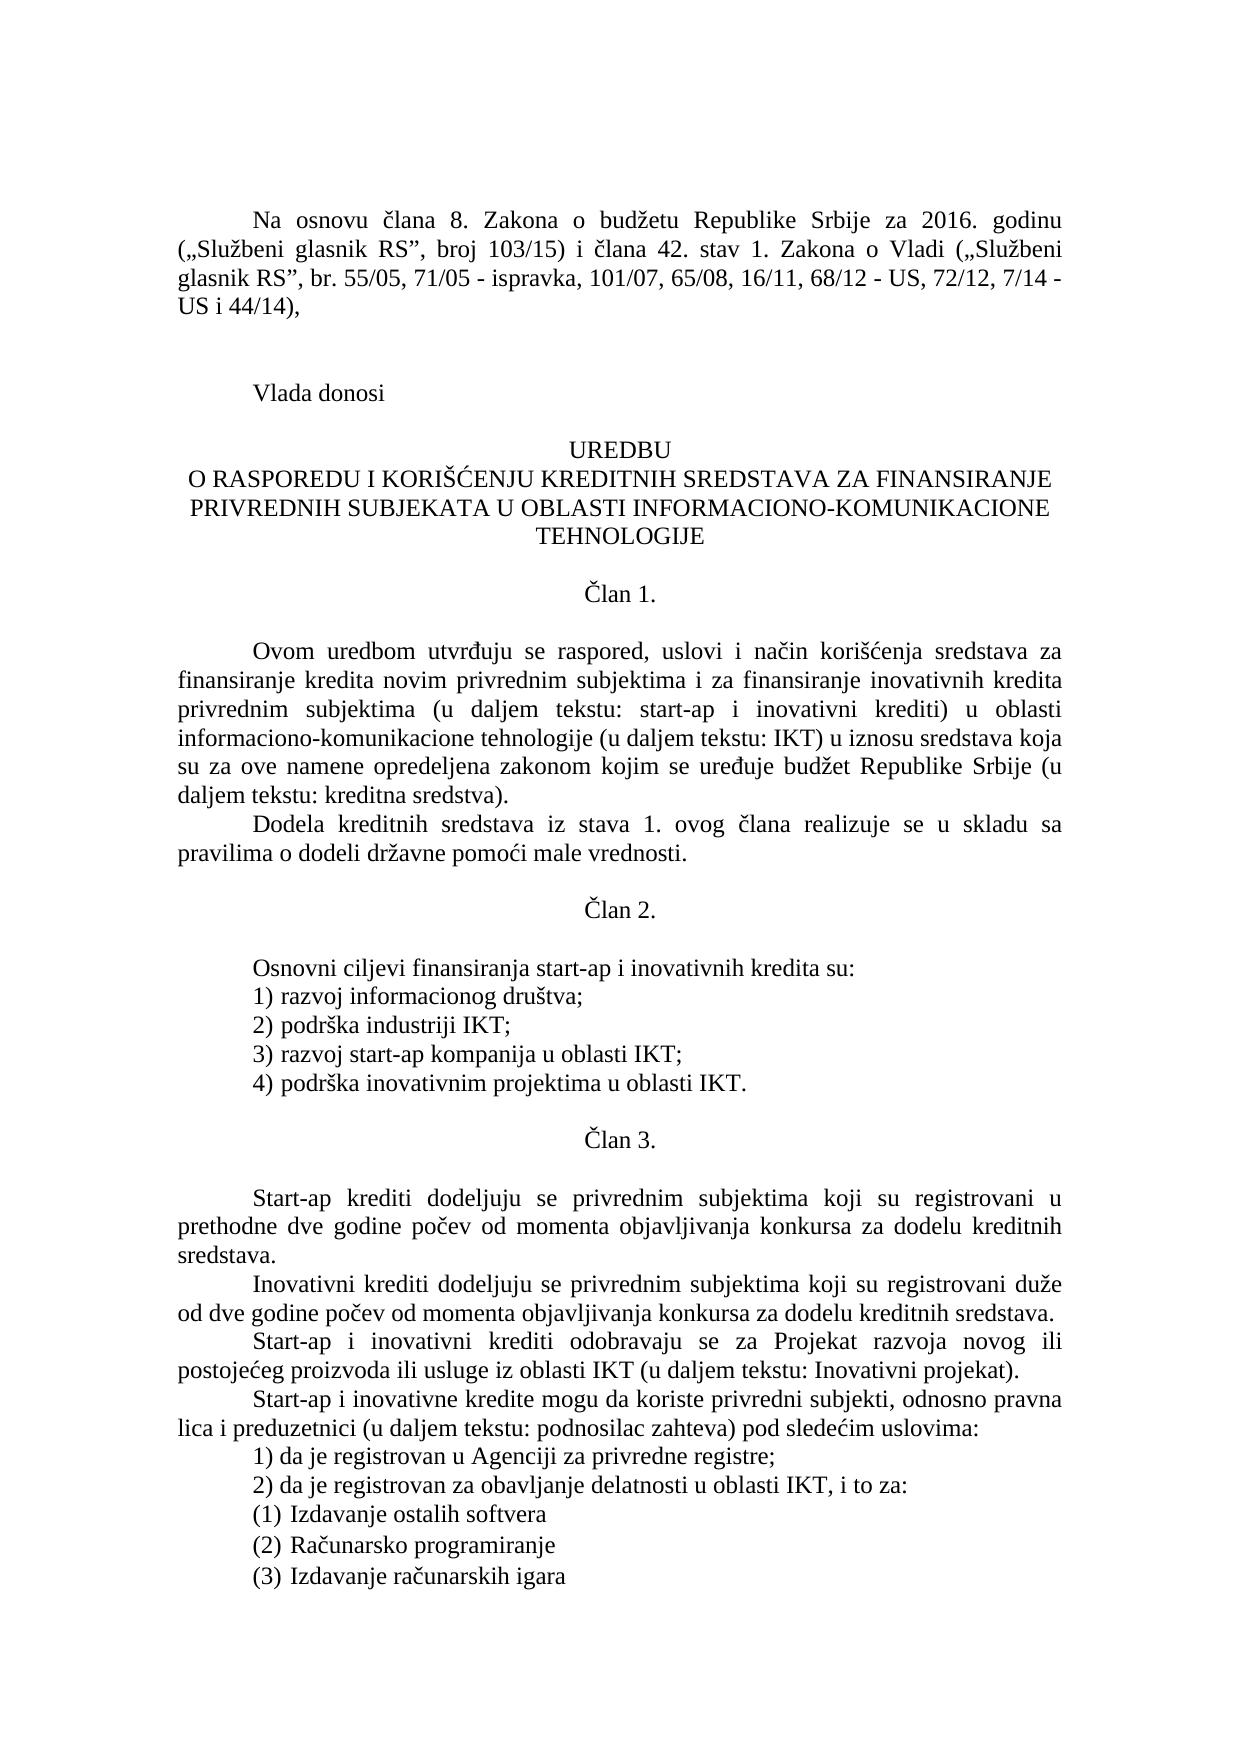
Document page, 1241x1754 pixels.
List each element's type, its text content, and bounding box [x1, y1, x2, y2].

text Ovom uredbom utvrđuju se raspored, uslovi i način korišćenja sredstava za finansiranje kredita novim privrednim subjektima i za finansiranje inovativnih kredita privrednim subjektima (u daljem tekstu: start-ap i inovativni krediti) u oblasti informaciono-komunikacione tehnologije (u daljem tekstu: IKT) u iznosu sredstava koja su za ove namene opredeljena zakonom kojim se uređuje budžet Republike Srbije (u daljem tekstu: kreditna sredstva). [177, 636, 1063, 809]
text UREDBU [177, 435, 1063, 464]
text 1) da je registrovan u Agenciji za privredne registre; [177, 1441, 1063, 1470]
list podrška industriji IKT; [252, 1010, 1063, 1039]
list razvoj informacionog društva; [252, 981, 1063, 1010]
text Član 1. [177, 579, 1063, 608]
text Start-ap krediti dodeljuju se privrednim subjektima koji su registrovani u prethodne dve godine počev od momenta objavljivanja konkursa za dodelu kreditnih sredstava. [177, 1183, 1063, 1269]
list podrška inovativnim projektima u oblasti IKT. [252, 1068, 1063, 1096]
list Računarsko programiranje [252, 1530, 1063, 1559]
text Inovativni krediti dodeljuju se privrednim subjektima koji su registrovani duže od dve godine počev od momenta objavljivanja konkursa za dodelu kreditnih sredstava. [177, 1269, 1063, 1326]
text Član 3. [177, 1125, 1063, 1154]
text Član 2. [177, 895, 1063, 924]
list Izdavanje ostalih softvera [252, 1499, 1063, 1528]
text 2) da je registrovan za obavljanje delatnosti u oblasti IKT, i to za: [177, 1470, 1063, 1499]
text O RASPOREDU I KORIŠĆENJU KREDITNIH SREDSTAVA ZA FINANSIRANJE PRIVREDNIH SUBJEKATA U OBLASTI INFORMACIONO-KOMUNIKACIONE TEHNOLOGIJE [177, 464, 1063, 550]
text Vlada donosi [177, 378, 1063, 406]
list razvoj start-ap kompanija u oblasti IKT; [252, 1039, 1063, 1068]
text Start-ap i inovativni krediti odobravaju se za Projekat razvoja novog ili postojećeg proizvoda ili usluge iz oblasti IKT (u daljem tekstu: Inovativni projekat). [177, 1326, 1063, 1384]
text Osnovni ciljevi finansiranja start-ap i inovativnih kredita su: [177, 953, 1063, 981]
text Dodela kreditnih sredstava iz stava 1. ovog člana realizuje se u skladu sa pravilima o dodeli državne pomoći male vrednosti. [177, 809, 1063, 866]
text Start-ap i inovativne kredite mogu da koriste privredni subjekti, odnosno pravna lica i preduzetnici (u daljem tekstu: podnosilac zahteva) pod sledećim uslovima: [177, 1384, 1063, 1441]
text Na osnovu člana 8. Zakona o budžetu Republike Srbije za 2016. godinu („Službeni glasnik RS”, broj 103/15) i člana 42. stav 1. Zakona o Vladi („Službeni glasnik RS”, br. 55/05, 71/05 - ispravka, 101/07, 65/08, 16/11, 68/12 - US, 72/12, 7/14 - US i 44/14), [177, 205, 1063, 320]
list Izdavanje računarskih igara [252, 1561, 1063, 1590]
